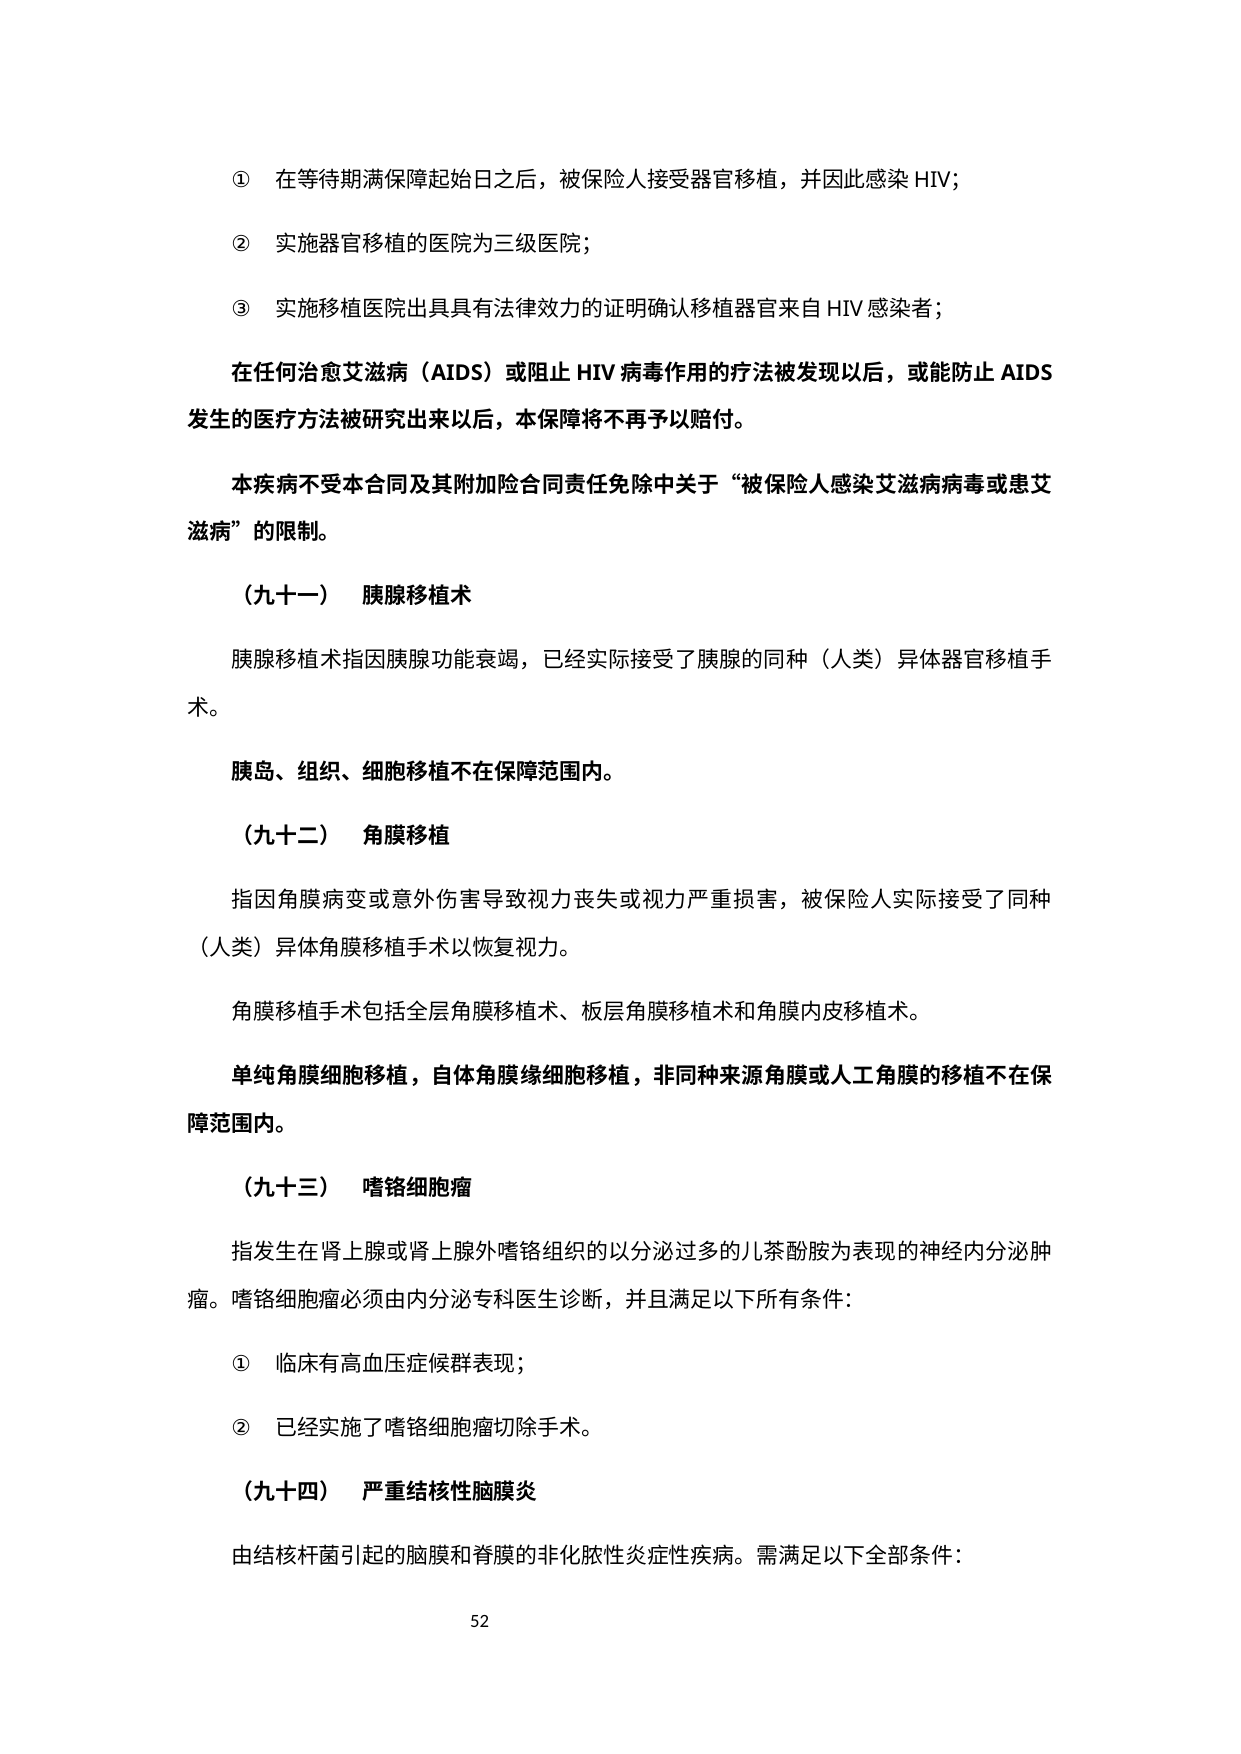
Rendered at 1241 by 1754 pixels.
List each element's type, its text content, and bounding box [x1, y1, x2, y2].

list 指因角膜病变或意外伤害导致视力丧失或视力严重损害，被保险人实际接受了同种（人类）异体角膜移植手术以恢复视力。 [187, 882, 1053, 962]
list 嗜铬细胞瘤 [187, 1170, 1053, 1202]
list 胰岛、组织、细胞移植不在保障范围内。 [187, 754, 1053, 786]
list 实施器官移植的医院为三级医院； [187, 226, 1053, 258]
list 由结核杆菌引起的脑膜和脊膜的非化脓性炎症性疾病。需满足以下全部条件： [187, 1538, 1053, 1570]
list 实施移植医院出具具有法律效力的证明确认移植器官来自HIV感染者； [187, 291, 1053, 322]
list 胰腺移植术指因胰腺功能衰竭，已经实际接受了胰腺的同种（人类）异体器官移植手术。 [187, 642, 1053, 722]
list 角膜移植 [187, 818, 1053, 850]
list 在等待期满保障起始日之后，被保险人接受器官移植，并因此感染HIV； [187, 162, 1053, 194]
list 在任何治愈艾滋病（AIDS）或阻止HIV病毒作用的疗法被发现以后，或能防止AIDS发生的医疗方法被研究出来以后，本保障将不再予以赔付。 [187, 355, 1053, 434]
list 严重结核性脑膜炎 [187, 1474, 1053, 1506]
list 已经实施了嗜铬细胞瘤切除手术。 [187, 1410, 1053, 1442]
list 指发生在肾上腺或肾上腺外嗜铬组织的以分泌过多的儿茶酚胺为表现的神经内分泌肿瘤。嗜铬细胞瘤必须由内分泌专科医生诊断，并且满足以下所有条件： [187, 1234, 1053, 1313]
list 单纯角膜细胞移植，自体角膜缘细胞移植，非同种来源角膜或人工角膜的移植不在保障范围内。 [187, 1058, 1053, 1137]
list 角膜移植手术包括全层角膜移植术、板层角膜移植术和角膜内皮移植术。 [187, 994, 1053, 1026]
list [187, 467, 1053, 546]
list 胰腺移植术 [187, 578, 1053, 610]
list 临床有高血压症候群表现； [187, 1346, 1053, 1377]
